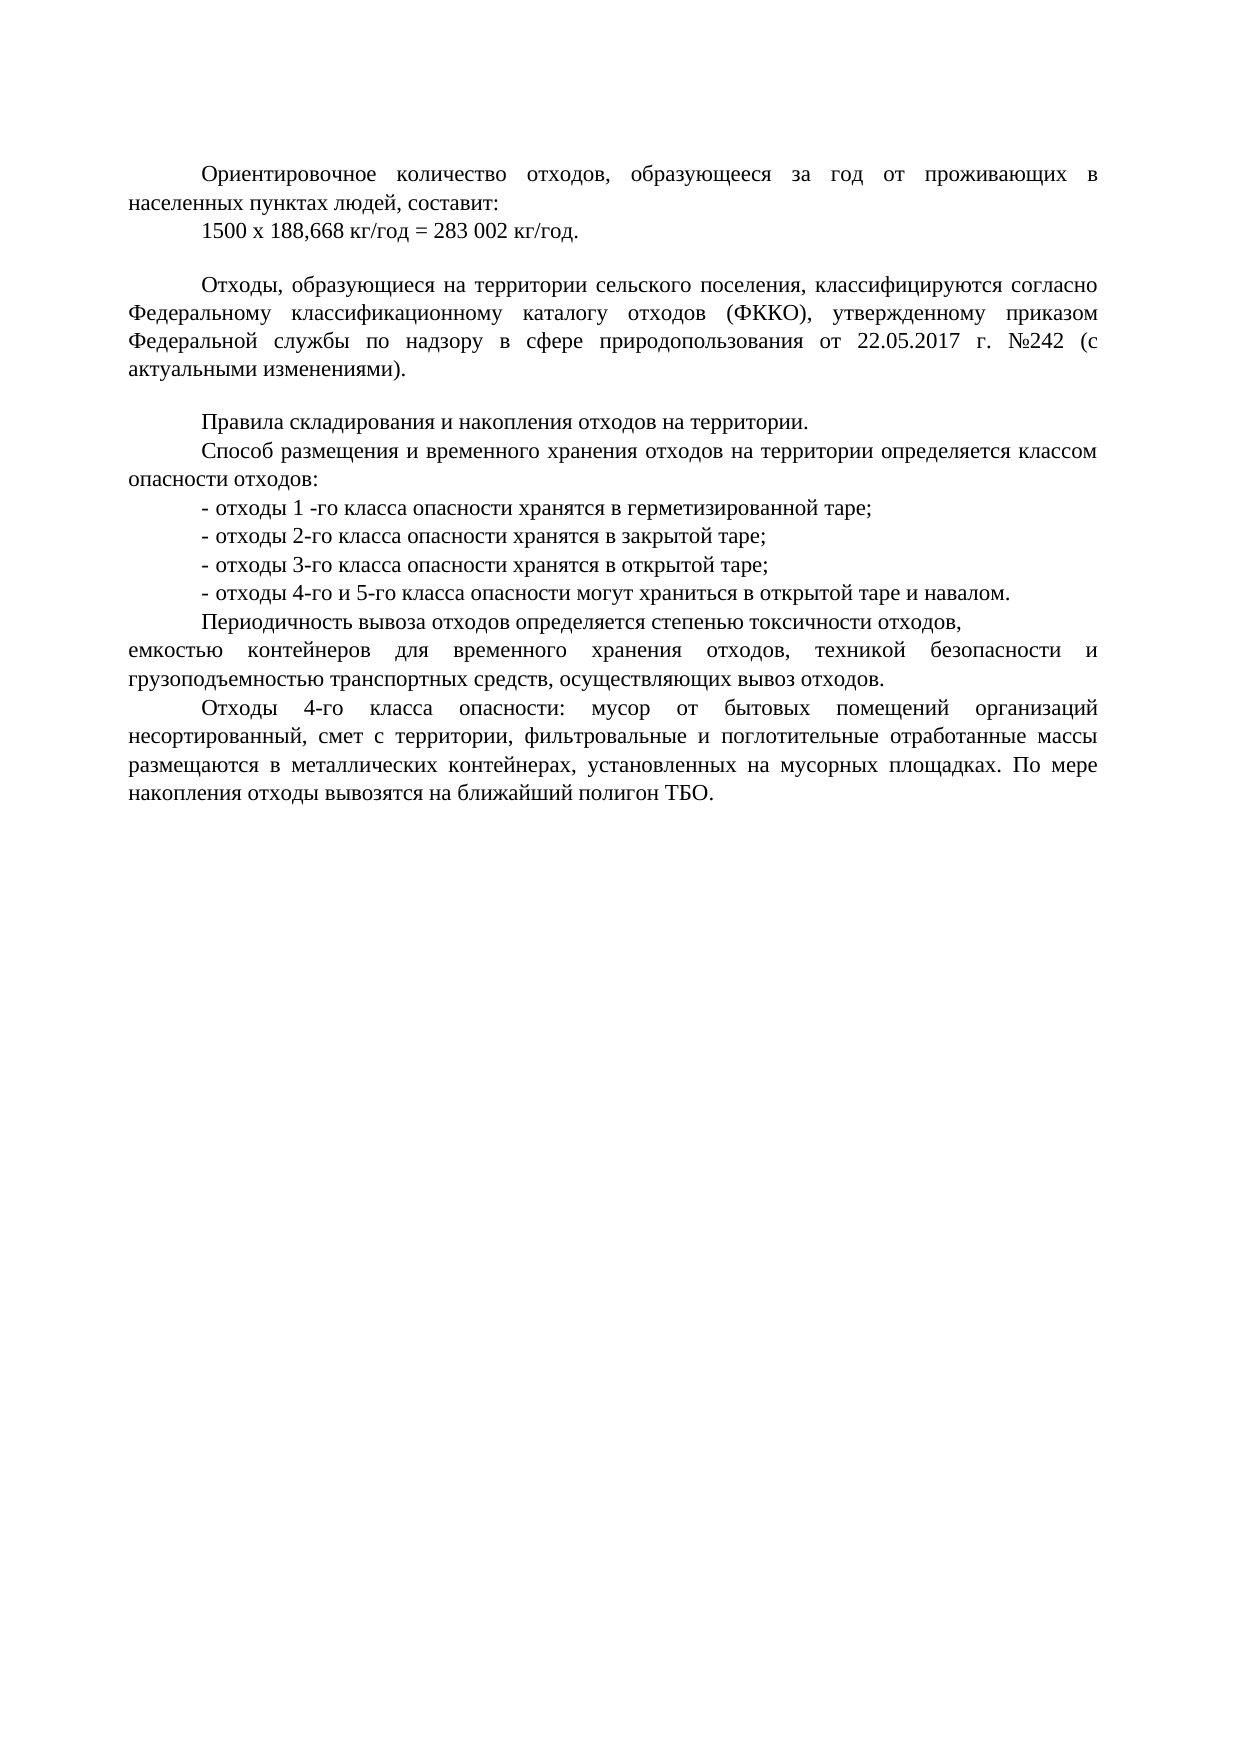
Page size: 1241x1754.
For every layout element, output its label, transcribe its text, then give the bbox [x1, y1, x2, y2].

list отходы 3-го класса опасности хранятся в открытой таре; [128, 549, 1101, 578]
text Способ размещения и временного хранения отходов на территории определяется классом опасности отходов: [128, 435, 1099, 492]
text Отходы, образующиеся на территории сельского поселения, классифицируются согласно Федеральному классификационному каталогу отходов (ФККО), утвержденному приказом Федеральной службы по надзору в сфере природопользования от 22.05.2017 г. №242 (с актуальными изменениями). [128, 270, 1099, 382]
list отходы 1 -го класса опасности хранятся в герметизированной таре; [128, 492, 1101, 521]
text емкостью контейнеров для временного хранения отходов, техникой безопасности и грузоподъемностью транспортных средств, осуществляющих вывоз отходов. [128, 635, 1099, 692]
text 1500 x 188,668 кг/год = 283 002 кг/год. [128, 216, 1101, 244]
text Правила складирования и накопления отходов на территории. [128, 407, 1101, 435]
text Ориентировочное количество отходов, образующееся за год от проживающих в населенных пунктах людей, составит: [128, 159, 1099, 216]
list отходы 2-го класса опасности хранятся в закрытой таре; [128, 521, 1101, 549]
text Периодичность вывоза отходов определяется степенью токсичности отходов, [128, 606, 1101, 635]
text Отходы 4-го класса опасности: мусор от бытовых помещений организаций несортированный, смет с территории, фильтровальные и поглотительные отработанные массы размещаются в металлических контейнерах, установленных на мусорных площадках. По мере накопления отходы вывозятся на ближайший полигон ТБО. [128, 692, 1099, 806]
list отходы 4-го и 5-го класса опасности могут храниться в открытой таре и навалом. [128, 578, 1101, 606]
